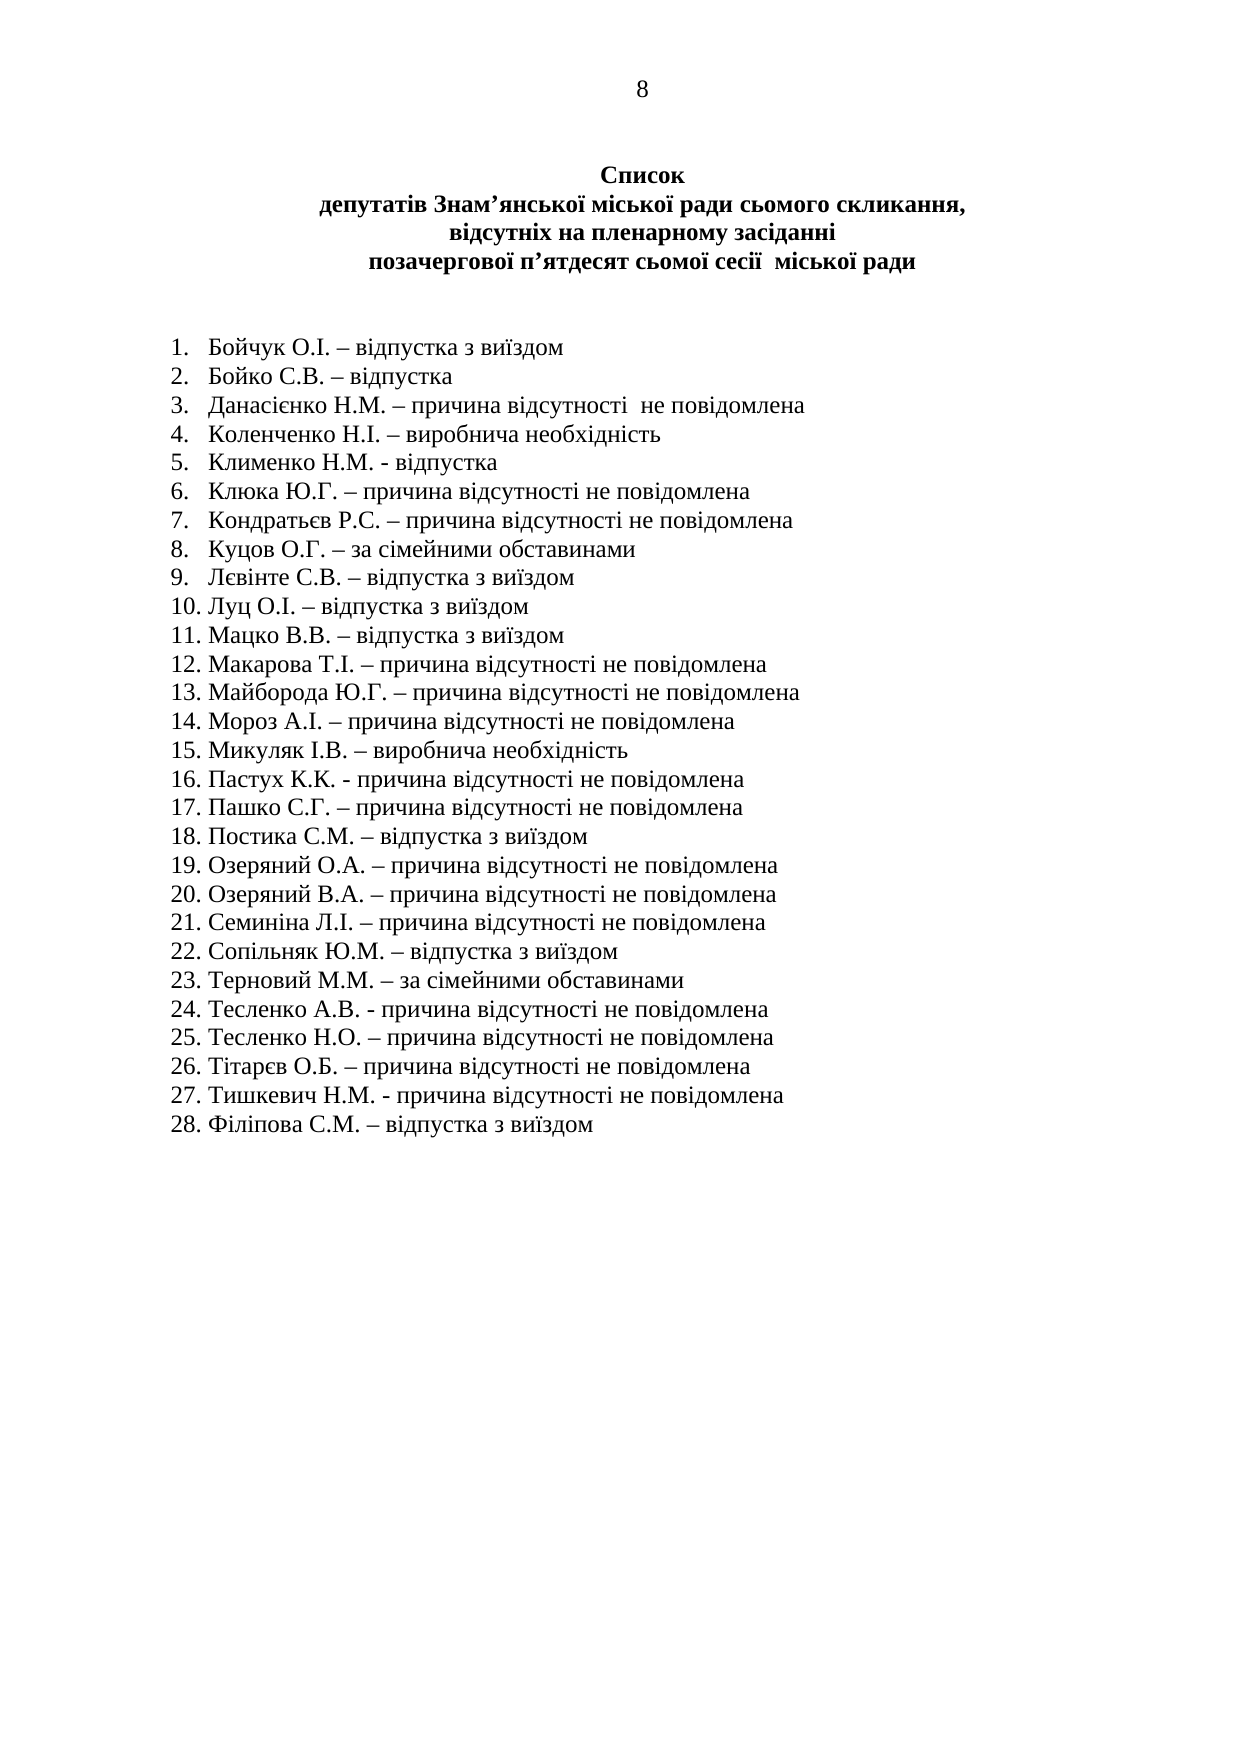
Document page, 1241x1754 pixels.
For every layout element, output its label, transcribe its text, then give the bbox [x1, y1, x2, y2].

text позачергової п’ятдесят сьомої сесії міської ради [133, 246, 1152, 275]
list Постика С.М. – відпустка з виїздом [170, 821, 1152, 850]
list Пашко С.Г. – причина відсутності не повідомлена [170, 792, 1152, 821]
list Озеряний В.А. – причина відсутності не повідомлена [170, 879, 1152, 907]
list Мацко В.В. – відпустка з виїздом [170, 620, 1152, 649]
list Тесленко А.В. - причина відсутності не повідомлена [170, 994, 1152, 1022]
list Клюка Ю.Г. – причина відсутності не повідомлена [170, 476, 1152, 505]
list Тишкевич Н.М. - причина відсутності не повідомлена [170, 1080, 1152, 1109]
list Кондратьєв Р.С. – причина відсутності не повідомлена [170, 505, 1152, 534]
list Лєвінте С.В. – відпустка з виїздом [170, 562, 1152, 591]
list Коленченко Н.І. – виробнича необхідність [170, 419, 1152, 447]
list Тітарєв О.Б. – причина відсутності не повідомлена [170, 1051, 1152, 1080]
text депутатів Знам’янської міської ради сьомого скликання, [133, 189, 1152, 217]
list Куцов О.Г. – за сімейними обставинами [170, 534, 1152, 562]
list Майборода Ю.Г. – причина відсутності не повідомлена [170, 677, 1152, 706]
list Бойко С.В. – відпустка [170, 361, 1152, 390]
text Список [133, 160, 1152, 189]
list Микуляк І.В. – виробнича необхідність [170, 735, 1152, 764]
list Бойчук О.І. – відпустка з виїздом [170, 332, 1152, 361]
list Терновий М.М. – за сімейними обставинами [170, 965, 1152, 994]
list Данасієнко Н.М. – причина відсутності не повідомлена [170, 390, 1152, 419]
list Філіпова С.М. – відпустка з виїздом [170, 1109, 1152, 1137]
list Луц О.І. – відпустка з виїздом [170, 591, 1152, 620]
list Мороз А.І. – причина відсутності не повідомлена [170, 706, 1152, 735]
list Клименко Н.М. - відпустка [170, 447, 1152, 476]
list Макарова Т.І. – причина відсутності не повідомлена [170, 649, 1152, 677]
list Сопільняк Ю.М. – відпустка з виїздом [170, 936, 1152, 965]
list Тесленко Н.О. – причина відсутності не повідомлена [170, 1022, 1152, 1051]
list Озеряний О.А. – причина відсутності не повідомлена [170, 850, 1152, 879]
list Пастух К.К. - причина відсутності не повідомлена [170, 764, 1152, 792]
text відсутніх на пленарному засіданні [133, 217, 1152, 246]
list Семиніна Л.І. – причина відсутності не повідомлена [170, 907, 1152, 936]
